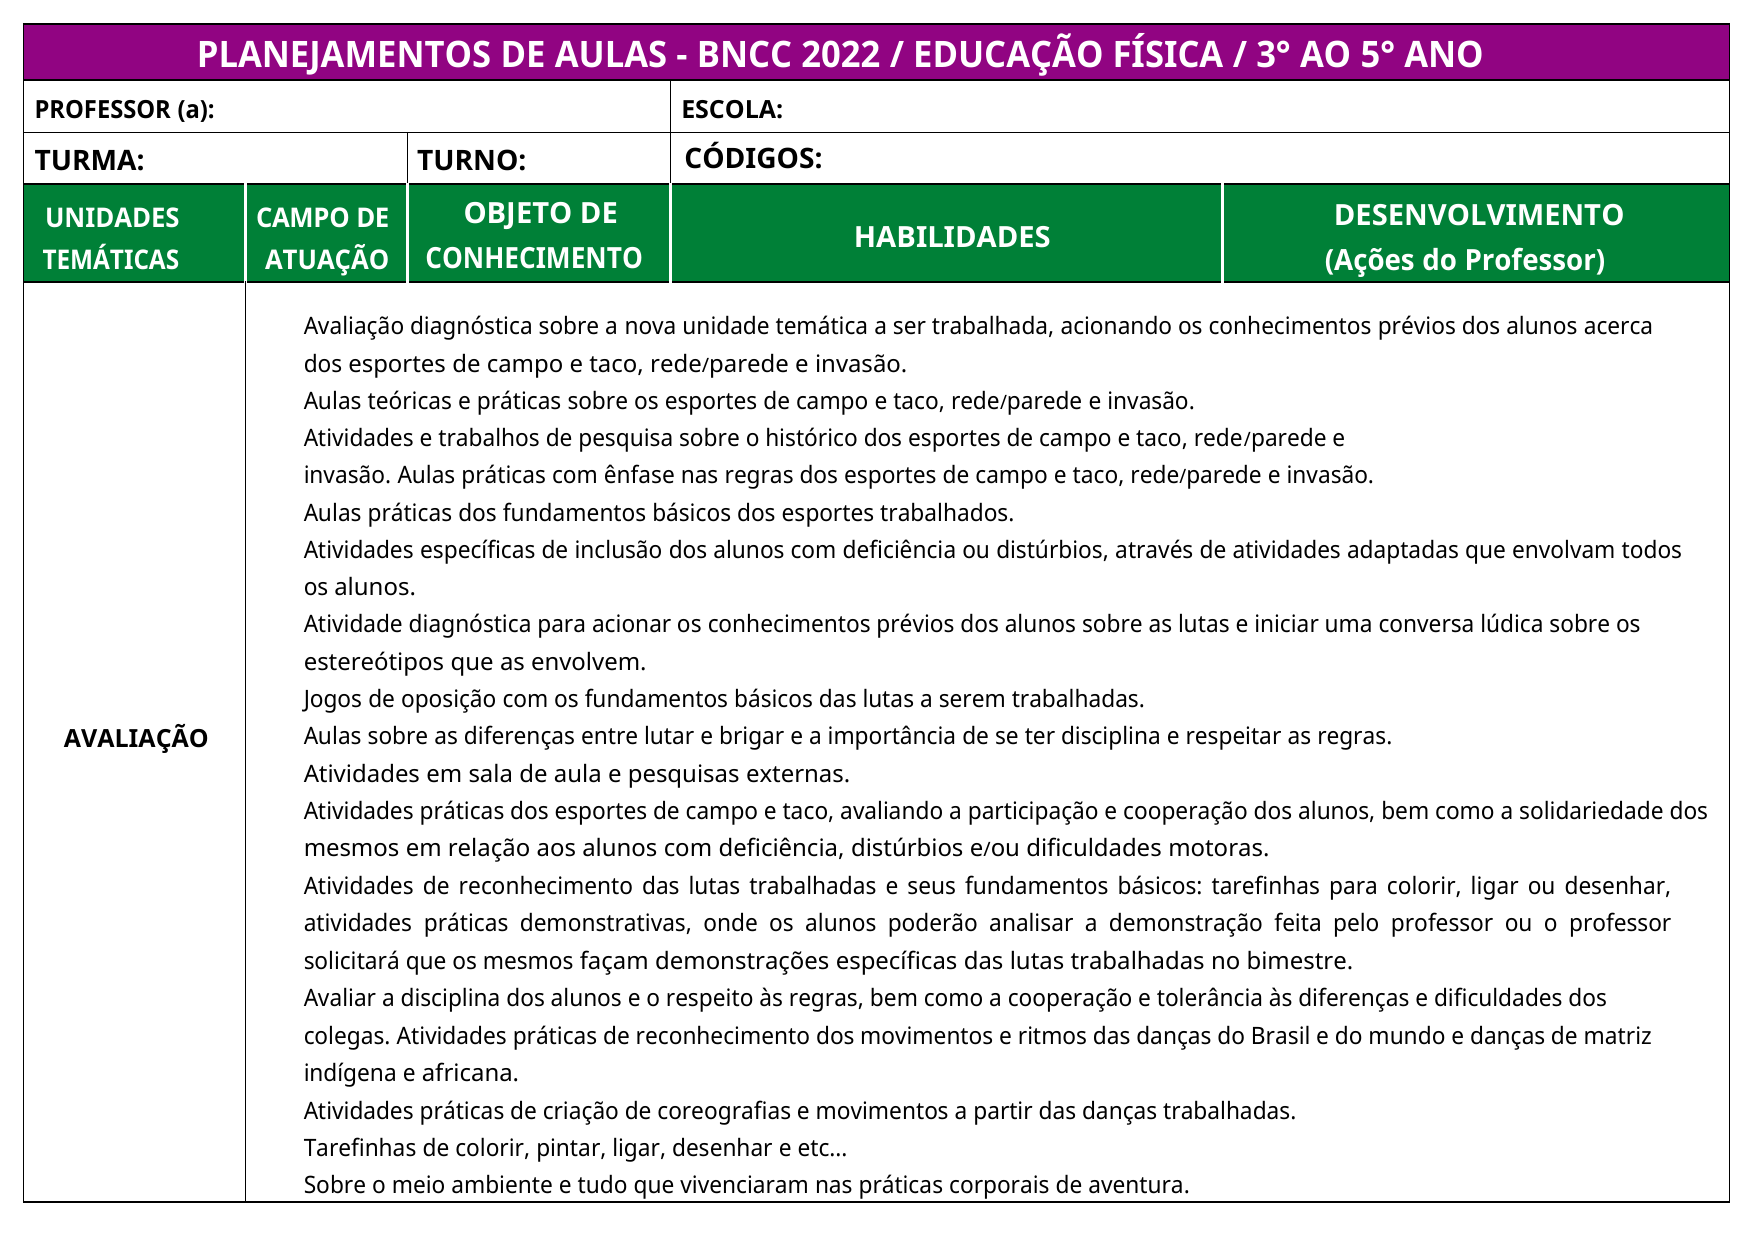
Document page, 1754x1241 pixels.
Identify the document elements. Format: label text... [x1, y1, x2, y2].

table_header PLANEJAMENTOS DE AULAS - BNCC 2022 / EDUCAÇÃO FÍSICA / 3° AO 5° ANO [24, 25, 1729, 79]
table_cell PROFESSOR (a): [24, 81, 670, 132]
table_cell ESCOLA: [671, 81, 1729, 132]
table_cell DESENVOLVIMENTO (Ações do Professor) [1224, 185, 1729, 281]
table_cell OBJETO DE CONHECIMENTO [409, 185, 669, 281]
table_cell CAMPO DE ATUAÇÃO [247, 185, 406, 281]
table_cell Avaliação diagnóstica sobre a nova unidade temática a ser trabalhada, acionando os conhecimentos prévios dos alunos acerca dos esportes de campo e taco, rede/parede e invasão. Aulas teóricas e práticas sobre os esportes de campo e taco, rede/parede e invasão. Atividades e trabalhos de pesquisa sobre o histórico dos esportes de campo e taco, rede/parede e invasão. Aulas práticas com ênfase nas regras dos esportes de campo e taco, rede/parede e invasão. Aulas práticas dos fundamentos básicos dos esportes trabalhados. Atividades específicas de inclusão dos alunos com deficiência ou distúrbios, através de atividades adaptadas que envolvam todos os alunos. Atividade diagnóstica para acionar os conhecimentos prévios dos alunos sobre as lutas e iniciar uma conversa lúdica sobre os estereótipos que as envolvem. Jogos de oposição com os fundamentos básicos das lutas a serem trabalhadas. Aulas sobre as diferenças entre lutar e brigar e a importância de se ter disciplina e respeitar as regras. Atividades em sala de aula e pesquisas externas. Atividades práticas dos esportes de campo e taco, avaliando a participação e cooperação dos alunos, bem como a solidariedade dos mesmos em relação aos alunos com deficiência, distúrbios e/ou dificuldades motoras. Atividades de reconhecimento das lutas trabalhadas e seus fundamentos básicos: tarefinhas para colorir, ligar ou desenhar, atividades práticas demonstrativas, onde os alunos poderão analisar a demonstração feita pelo professor ou o professor solicitará que os mesmos façam demonstrações específicas das lutas trabalhadas no bimestre. Avaliar a disciplina dos alunos e o respeito às regras, bem como a cooperação e tolerância às diferenças e dificuldades dos colegas. Atividades práticas de reconhecimento dos movimentos e ritmos das danças do Brasil e do mundo e danças de matriz indígena e africana. Atividades práticas de criação de coreografias e movimentos a partir das danças trabalhadas. Tarefinhas de colorir, pintar, ligar, desenhar e etc... Sobre o meio ambiente e tudo que vivenciaram nas práticas corporais de aventura. [246, 283, 1729, 1201]
table_cell TURNO: [408, 133, 670, 183]
table_cell HABILIDADES [672, 185, 1221, 281]
table_cell CÓDIGOS: [671, 133, 1729, 183]
table_cell AVALIAÇÃO [24, 283, 245, 1201]
table_cell TURMA: [24, 133, 407, 183]
table_cell UNIDADES TEMÁTICAS [24, 185, 244, 281]
